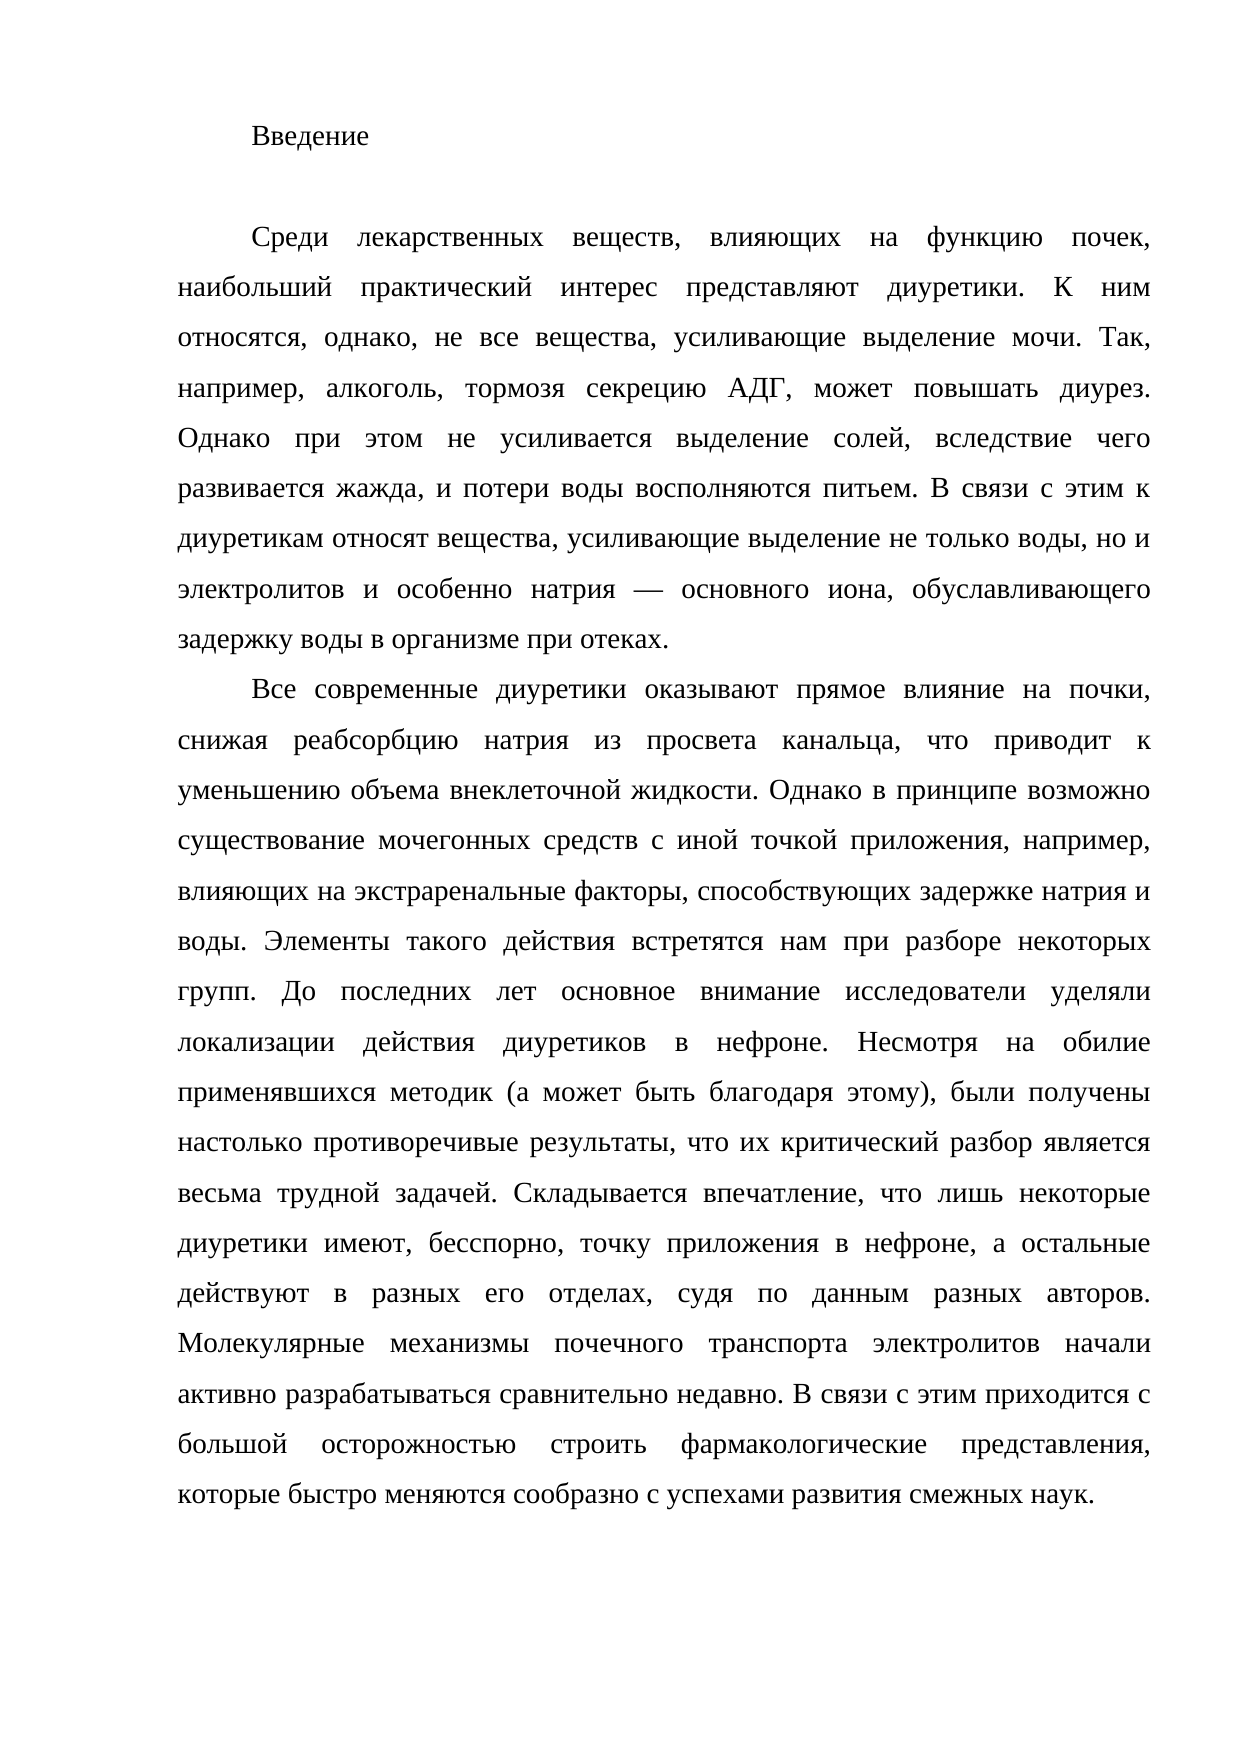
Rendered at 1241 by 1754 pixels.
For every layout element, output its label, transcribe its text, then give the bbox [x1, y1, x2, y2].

text Введение [177, 118, 1152, 152]
text Все современные диуретики оказывают прямое влияние на почки, снижая реабсорбцию натрия из просвета канальца, что приводит к уменьшению объема внеклеточной жидкости. Однако в принципе возможно существование мочегонных средств с иной точкой приложения, например, влияющих на экстраренальные факторы, способствующих задержке натрия и воды. Элементы такого действия встретятся нам при разборе некоторых групп. До последних лет основное внимание исследователи уделяли локализации действия диуретиков в нефроне. Несмотря на обилие применявшихся методик (а может быть благодаря этому), были получены настолько противоречивые результаты, что их критический разбор является весьма трудной задачей. Складывается впечатление, что лишь некоторые диуретики имеют, бесспорно, точку приложения в нефроне, а остальные действуют в разных его отделах, судя по данным разных авторов. Молекулярные механизмы почечного транспорта электролитов начали активно разрабатываться сравнительно недавно. В связи с этим приходится с большой осторожностью строить фармакологические представления, которые быстро меняются сообразно с успехами развития смежных наук. [177, 672, 1152, 1510]
text Среди лекарственных веществ, влияющих на функцию почек, наибольший практический интерес представляют диуретики. К ним относятся, однако, не все вещества, усиливающие выделение мочи. Так, например, алкоголь, тормозя секрецию АДГ, может повышать диурез. Однако при этом не усиливается выделение солей, вследствие чего развивается жажда, и потери воды восполняются питьем. В связи с этим к диуретикам относят вещества, усиливающие выделение не только воды, но и электролитов и особенно натрия — основного иона, обуславливающего задержку воды в организме при отеках. [177, 219, 1152, 655]
